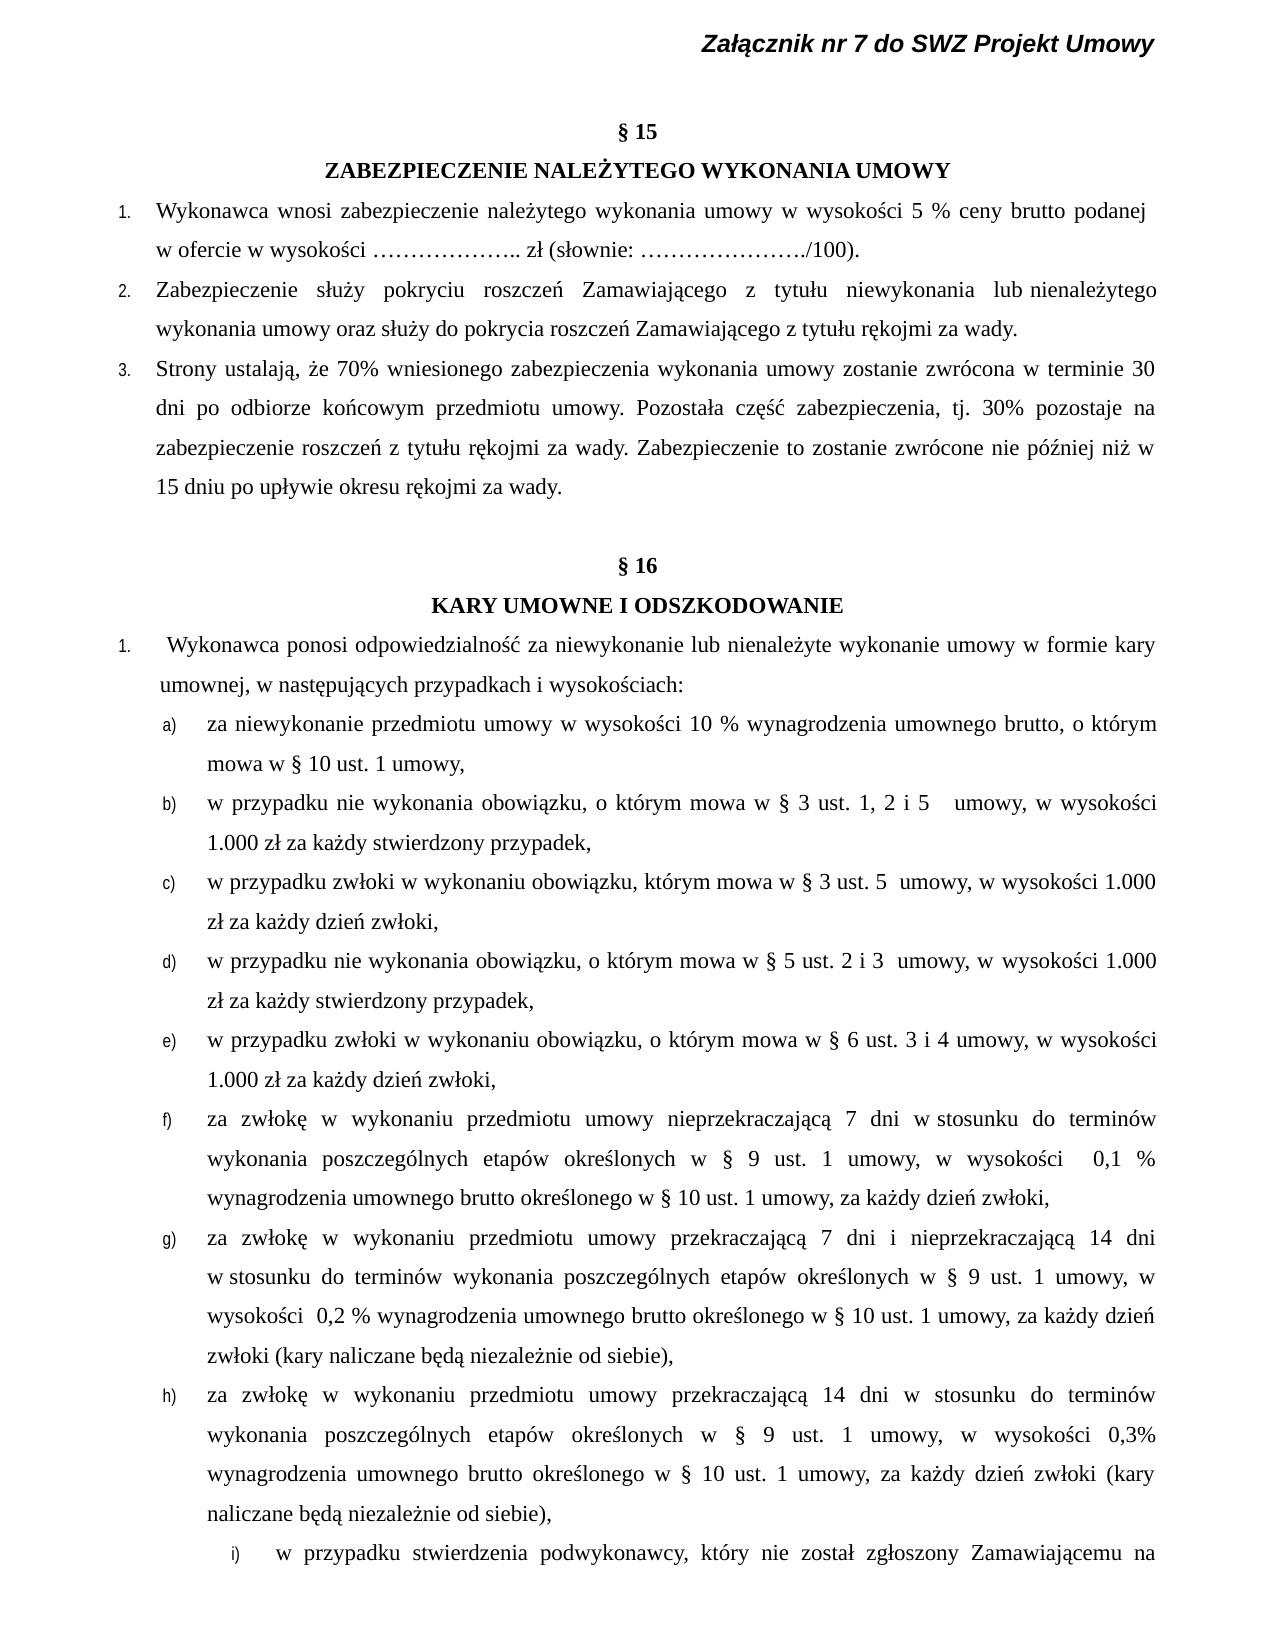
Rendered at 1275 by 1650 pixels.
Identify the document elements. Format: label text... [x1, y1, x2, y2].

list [162, 1539, 1157, 1566]
list w przypadku nie wykonania obowiązku, o którym mowa w § 5 ust. 2 i 3 umowy, w wysokości 1.000 zł za każdy stwierdzony przypadek, [162, 947, 1157, 1013]
list w przypadku zwłoki w wykonaniu obowiązku, którym mowa w § 3 ust. 5 umowy, w wysokości 1.000 zł za każdy dzień zwłoki, [162, 868, 1157, 934]
list Zabezpieczenie służy pokryciu roszczeń Zamawiającego z tytułu niewykonania lub nienależytego wykonania umowy oraz służy do pokrycia roszczeń Zamawiającego z tytułu rękojmi za wady. [118, 276, 1157, 342]
text § 16 [118, 552, 1157, 579]
list za niewykonanie przedmiotu umowy w wysokości 10 % wynagrodzenia umownego brutto, o którym mowa w § 10 ust. 1 umowy, [162, 710, 1157, 776]
text KARY UMOWNE I ODSZKODOWANIE [118, 592, 1157, 618]
text ZABEZPIECZENIE NALEŻYTEGO WYKONANIA UMOWY [118, 158, 1157, 184]
list za zwłokę w wykonaniu przedmiotu umowy nieprzekraczającą 7 dni w stosunku do terminów wykonania poszczególnych etapów określonych w § 9 ust. 1 umowy, w wysokości 0,1 % wynagrodzenia umownego brutto określonego w § 10 ust. 1 umowy, za każdy dzień zwłoki, [162, 1105, 1157, 1210]
list w przypadku zwłoki w wykonaniu obowiązku, o którym mowa w § 6 ust. 3 i 4 umowy, w wysokości 1.000 zł za każdy dzień zwłoki, [162, 1026, 1157, 1092]
list w przypadku nie wykonania obowiązku, o którym mowa w § 3 ust. 1, 2 i 5 umowy, w wysokości 1.000 zł za każdy stwierdzony przypadek, [162, 789, 1157, 855]
text § 15 [118, 118, 1157, 144]
list Strony ustalają, że 70% wniesionego zabezpieczenia wykonania umowy zostanie zwrócona w terminie 30 dni po odbiorze końcowym przedmiotu umowy. Pozostała część zabezpieczenia, tj. 30% pozostaje na zabezpieczenie roszczeń z tytułu rękojmi za wady. Zabezpieczenie to zostanie zwrócone nie później niż w 15 dniu po upływie okresu rękojmi za wady. [118, 355, 1157, 500]
list Wykonawca wnosi zabezpieczenie należytego wykonania umowy w wysokości 5 % ceny brutto podanej w ofercie w wysokości ……………….. zł (słownie: …………………./100). [118, 197, 1157, 263]
list Wykonawca ponosi odpowiedzialność za niewykonanie lub nienależyte wykonanie umowy w formie kary umownej, w następujących przypadkach i wysokościach: [118, 631, 1157, 697]
list za zwłokę w wykonaniu przedmiotu umowy przekraczającą 7 dni i nieprzekraczającą 14 dni w stosunku do terminów wykonania poszczególnych etapów określonych w § 9 ust. 1 umowy, w wysokości 0,2 % wynagrodzenia umownego brutto określonego w § 10 ust. 1 umowy, za każdy dzień zwłoki (kary naliczane będą niezależnie od siebie), [162, 1223, 1157, 1368]
list za zwłokę w wykonaniu przedmiotu umowy przekraczającą 14 dni w stosunku do terminów wykonania poszczególnych etapów określonych w § 9 ust. 1 umowy, w wysokości 0,3% wynagrodzenia umownego brutto określonego w § 10 ust. 1 umowy, za każdy dzień zwłoki (kary naliczane będą niezależnie od siebie), [162, 1381, 1157, 1526]
